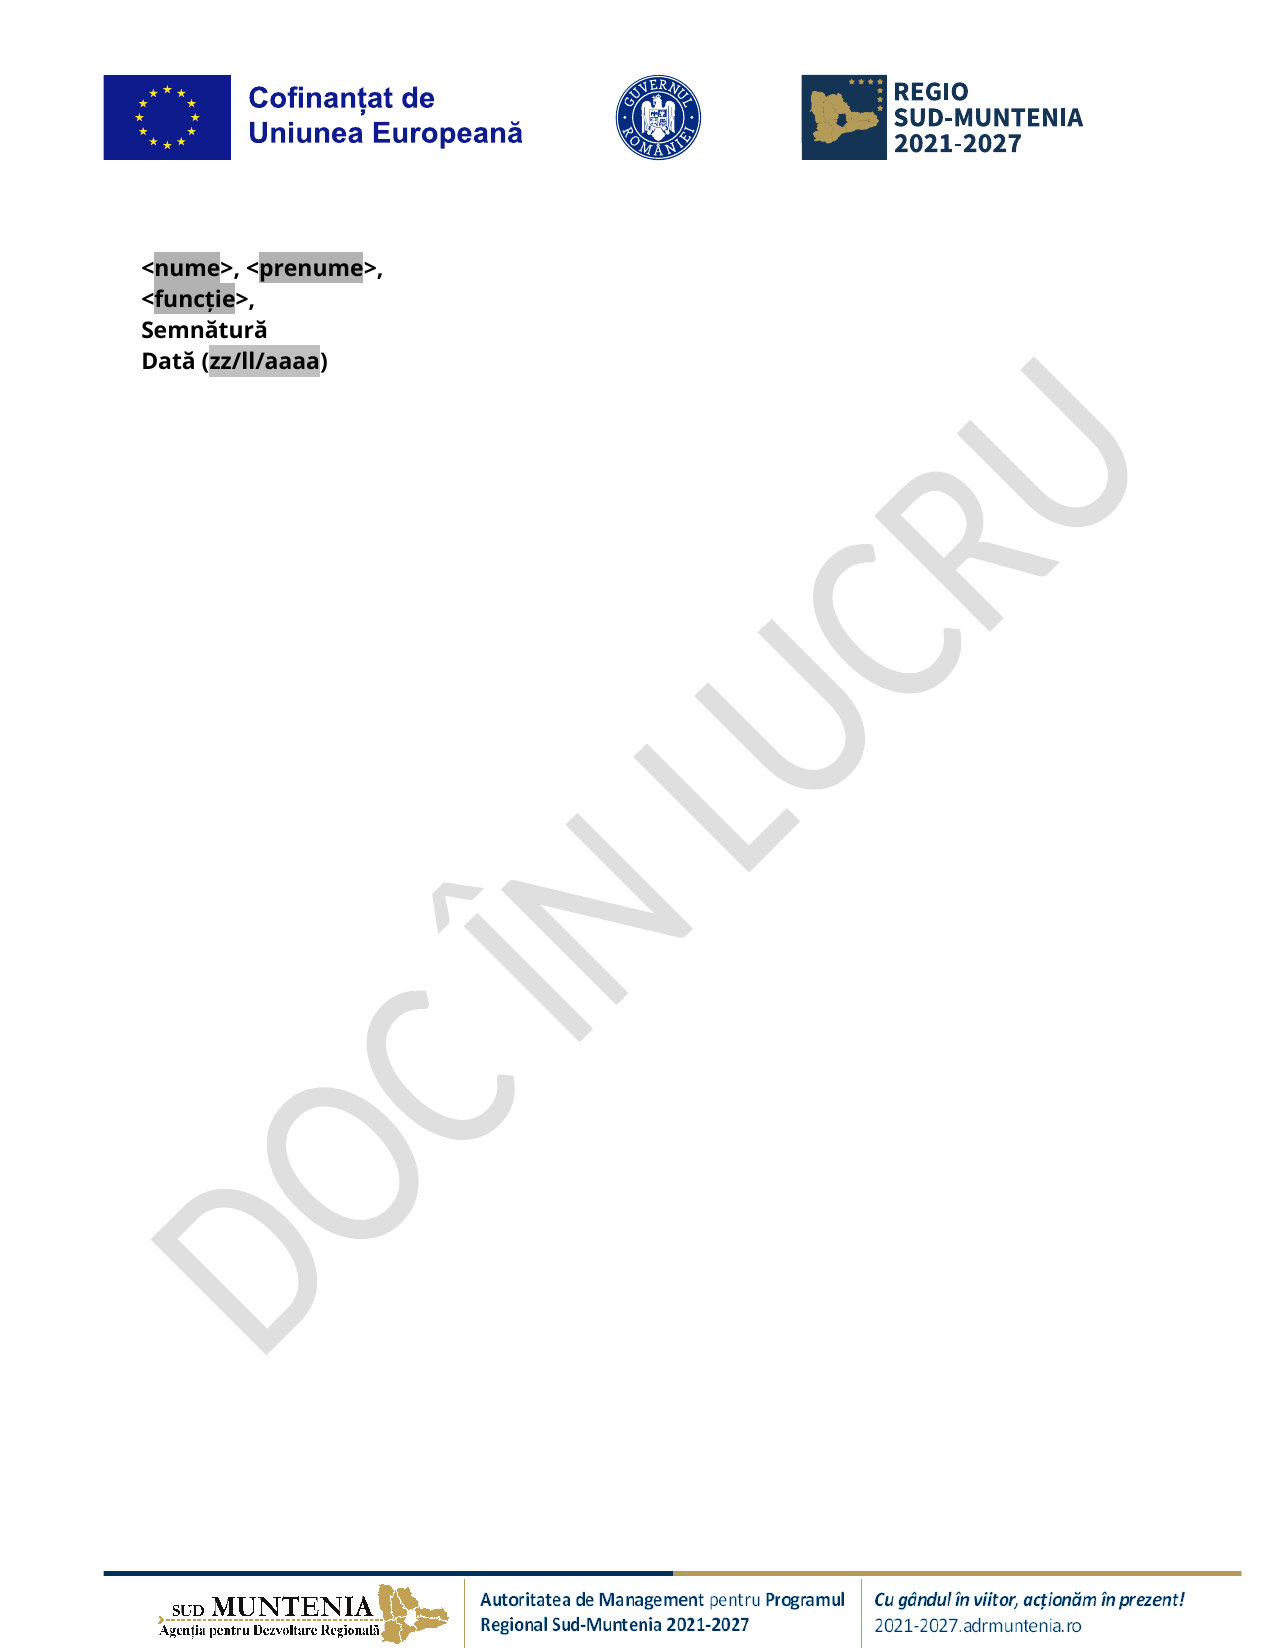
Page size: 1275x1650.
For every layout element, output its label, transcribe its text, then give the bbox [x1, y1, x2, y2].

list Dată (zz/ll/aaaa) [320, 345, 1167, 377]
list <funcție>, [235, 283, 1167, 314]
list <nume>, <prenume>, [220, 252, 259, 283]
list Dată (zz/ll/aaaa) [141, 345, 209, 377]
list Semnătură [141, 314, 1167, 345]
picture [103, 1571, 1242, 1650]
list <nume>, <prenume>, [363, 252, 1167, 283]
